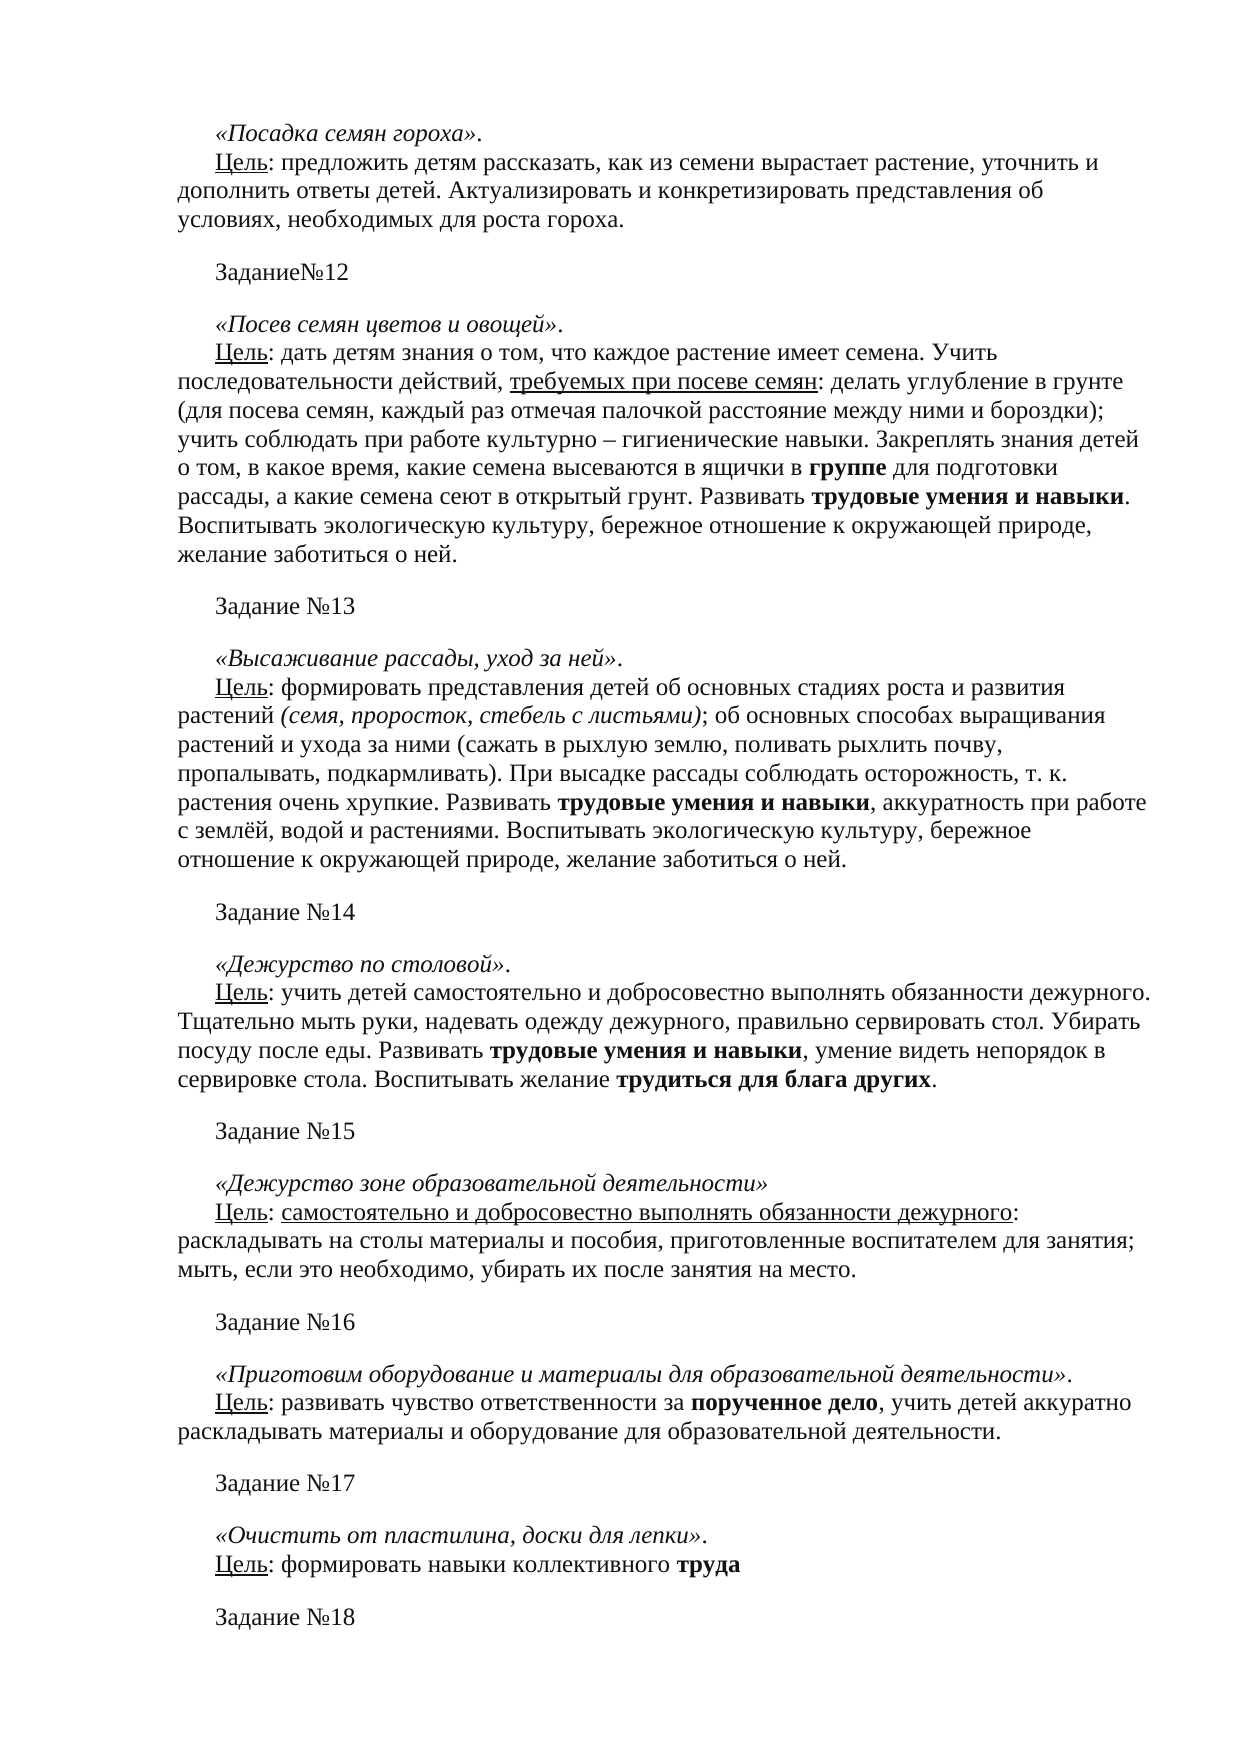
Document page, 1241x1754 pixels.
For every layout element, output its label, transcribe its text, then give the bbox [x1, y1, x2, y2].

text Цель: дать детям знания о том, что каждое растение имеет семена. Учить последовательности действий, требуемых при посеве семян: делать углубление в грунте (для посева семян, каждый раз отмечая палочкой расстояние между ними и бороздки); учить соблюдать при работе культурно – гигиенические навыки. Закреплять знания детей о том, в какое время, какие семена высеваются в ящички в группе для подготовки рассады, а какие семена сеют в открытый грунт. Развивать трудовые умения и навыки. Воспитывать экологическую культуру, бережное отношение к окружающей природе, желание заботиться о ней. [177, 337, 1152, 567]
text «Высаживание рассады, уход за ней». [177, 643, 1152, 672]
text «Посадка семян гороха». [177, 118, 1152, 147]
text «Посев семян цветов и овощей». [177, 309, 1152, 337]
text Цель: формировать представления детей об основных стадиях роста и развития растений (семя, проросток, стебель с листьями); об основных способах выращивания растений и ухода за ними (сажать в рыхлую землю, поливать рыхлить почву, пропалывать, подкармливать). При высадке рассады соблюдать осторожность, т. к. растения очень хрупкие. Развивать трудовые умения и навыки, аккуратность при работе с землёй, водой и растениями. Воспитывать экологическую культуру, бережное отношение к окружающей природе, желание заботиться о ней. [177, 672, 1152, 873]
text «Очистить от пластилина, доски для лепки». [177, 1521, 1152, 1549]
text Задание №18 [177, 1602, 1152, 1630]
text Задание №16 [177, 1307, 1152, 1335]
text «Дежурство зоне образовательной деятельности» [177, 1168, 1152, 1197]
text Цель: самостоятельно и добросовестно выполнять обязанности дежурного: раскладывать на столы материалы и пособия, приготовленные воспитателем для занятия; мыть, если это необходимо, убирать их после занятия на место. [177, 1197, 1152, 1283]
text Цель: формировать навыки коллективного труда [177, 1549, 1152, 1578]
text Задание№12 [177, 257, 1152, 285]
text Задание №17 [177, 1468, 1152, 1497]
text Цель: предложить детям рассказать, как из семени вырастает растение, уточнить и дополнить ответы детей. Актуализировать и конкретизировать представления об условиях, необходимых для роста гороха. [177, 147, 1152, 233]
text Задание №13 [177, 591, 1152, 620]
text Цель: развивать чувство ответственности за порученное дело, учить детей аккуратно раскладывать материалы и оборудование для образовательной деятельности. [177, 1387, 1152, 1445]
text Задание №15 [177, 1116, 1152, 1145]
text «Дежурство по столовой». [177, 949, 1152, 977]
text «Приготовим оборудование и материалы для образовательной деятельности». [177, 1359, 1152, 1387]
text Задание №14 [177, 897, 1152, 925]
text Цель: учить детей самостоятельно и добросовестно выполнять обязанности дежурного. Тщательно мыть руки, надевать одежду дежурного, правильно сервировать стол. Убирать посуду после еды. Развивать трудовые умения и навыки, умение видеть непорядок в сервировке стола. Воспитывать желание трудиться для блага других. [177, 977, 1152, 1092]
